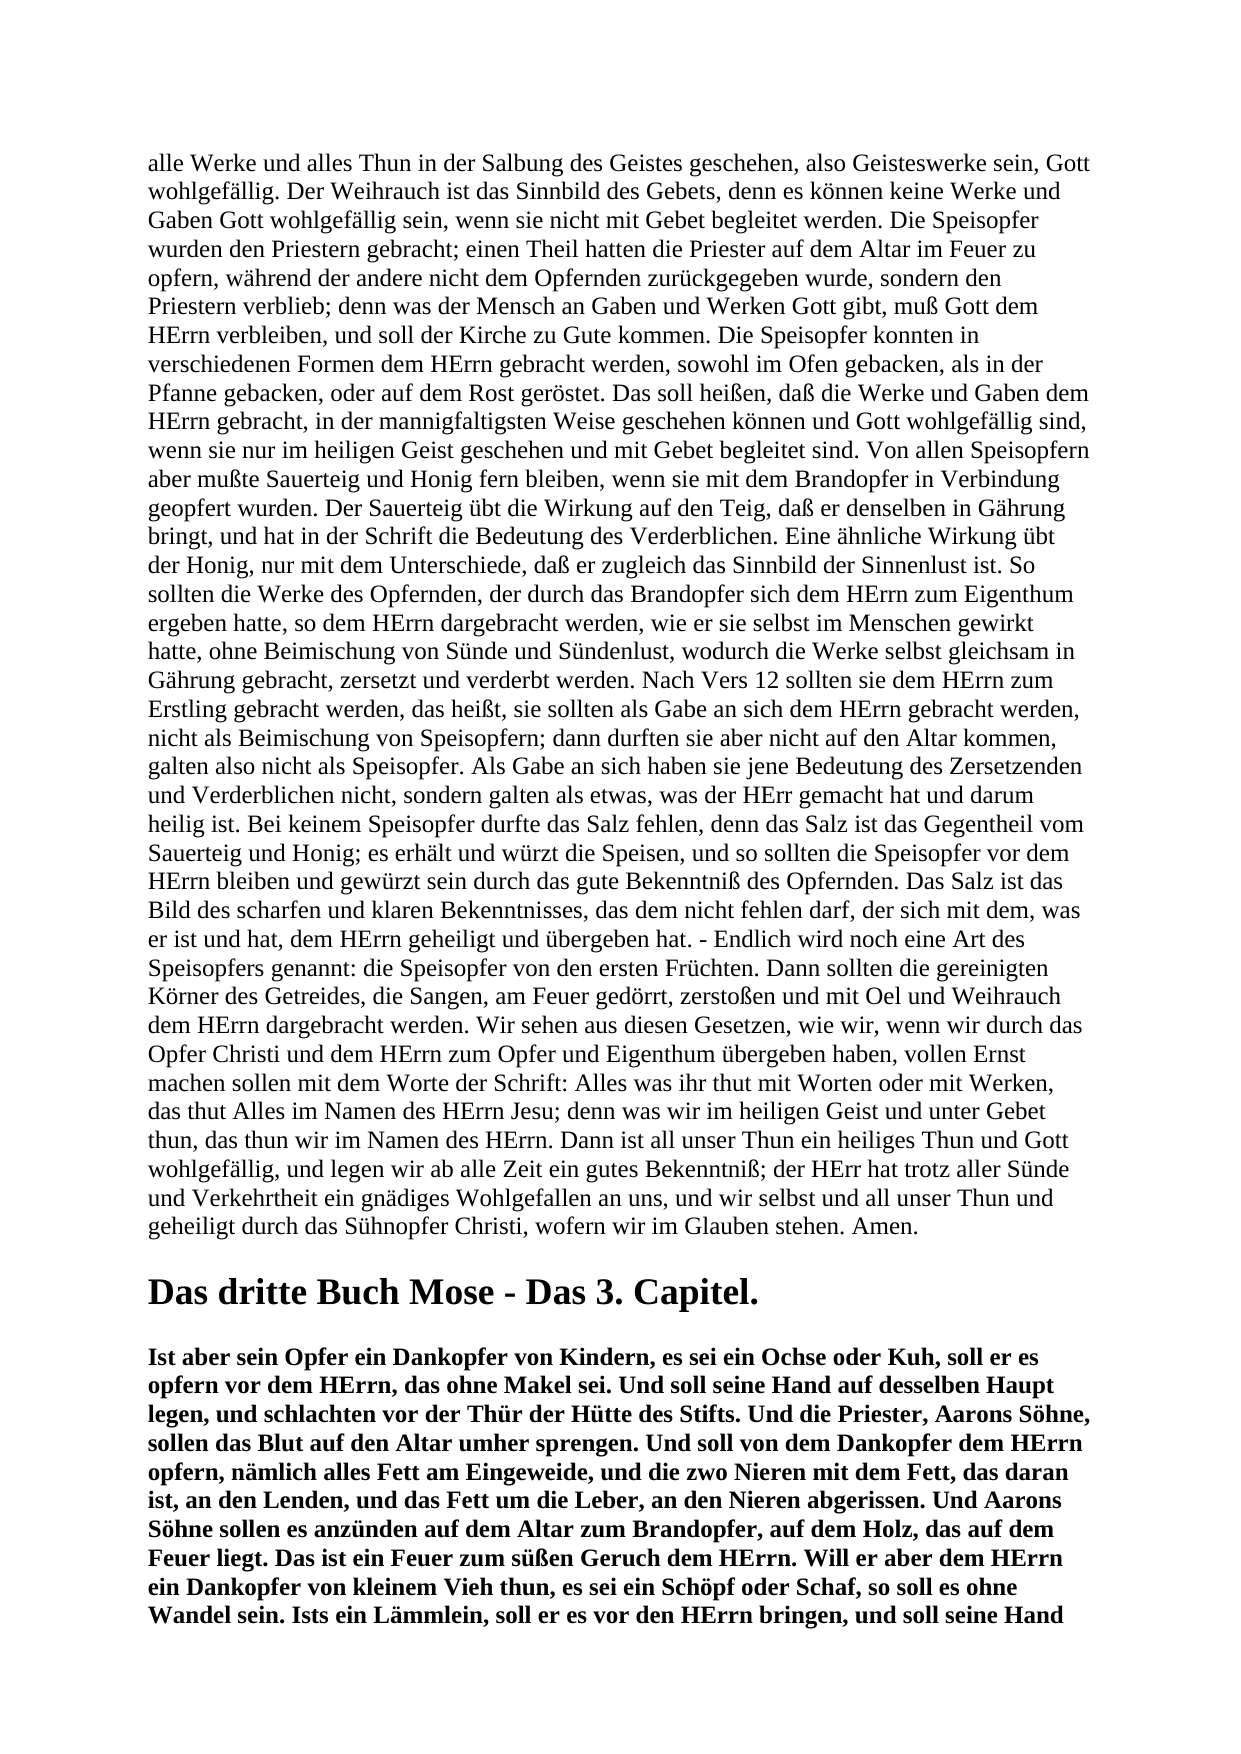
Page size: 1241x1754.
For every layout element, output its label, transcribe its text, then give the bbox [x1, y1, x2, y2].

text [148, 148, 1093, 1240]
subtitle Das dritte Buch Mose - Das 3. Capitel. [148, 1269, 1093, 1312]
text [148, 1342, 1093, 1629]
